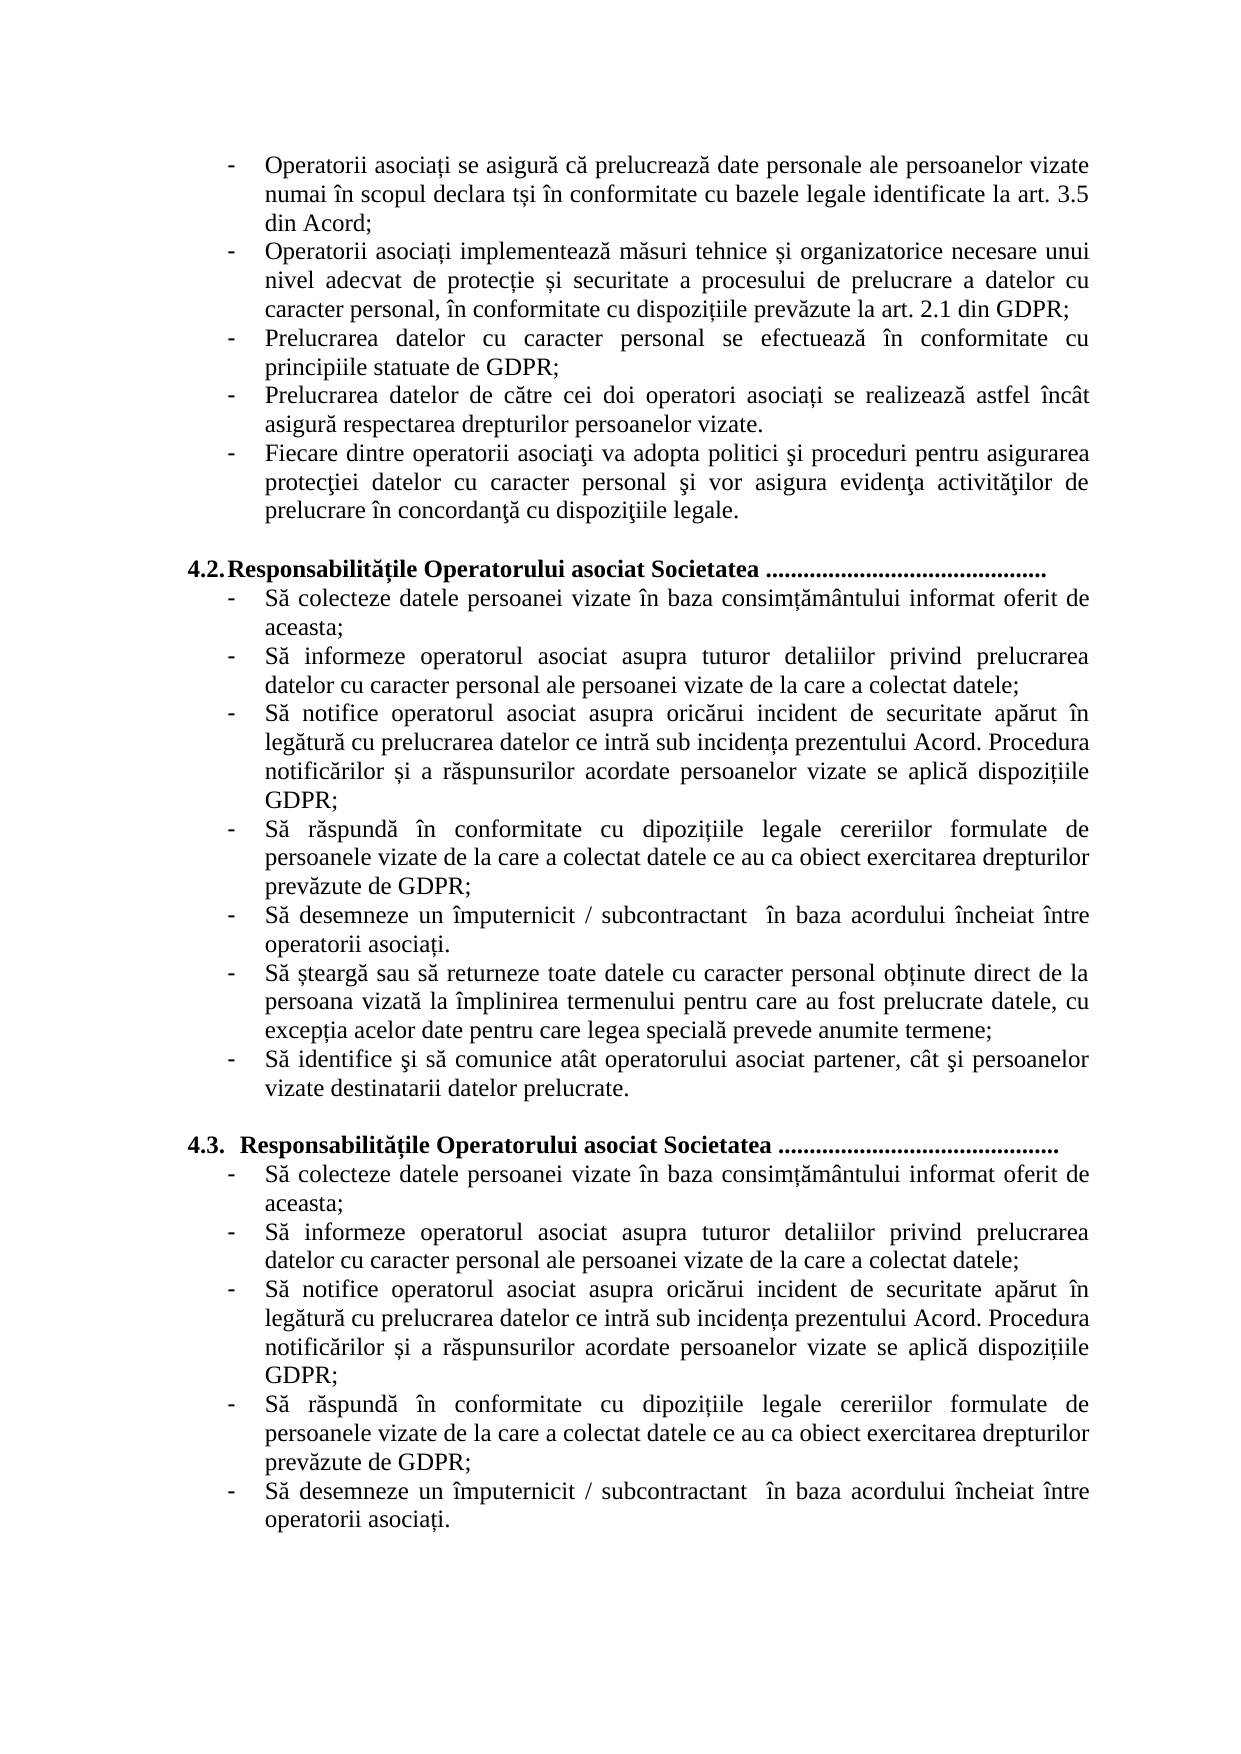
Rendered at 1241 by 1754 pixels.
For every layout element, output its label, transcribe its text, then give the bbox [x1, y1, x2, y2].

list Să șteargă sau să returneze toate datele cu caracter personal obținute direct de la persoana vizată la împlinirea termenului pentru care au fost prelucrate datele, cu excepția acelor date pentru care legea specială prevede anumite termene; [227, 957, 1090, 1044]
list Să notifice operatorul asociat asupra oricărui incident de securitate apărut în legătură cu prelucrarea datelor ce intră sub incidența prezentului Acord. Procedura notificărilor și a răspunsurilor acordate persoanelor vizate se aplică dispozițiile GDPR; [227, 698, 1090, 813]
list Să identifice şi să comunice atât operatorului asociat partener, cât şi persoanelor vizate destinatarii datelor prelucrate. [227, 1044, 1090, 1101]
list Să colecteze datele persoanei vizate în baza consimțământului informat oferit de aceasta; [227, 1159, 1090, 1217]
list Să informeze operatorul asociat asupra tuturor detaliilor privind prelucrarea datelor cu caracter personal ale persoanei vizate de la care a colectat datele; [227, 641, 1090, 698]
list Prelucrarea datelor de către cei doi operatori asociați se realizează astfel încât asigură respectarea drepturilor persoanelor vizate. [227, 380, 1090, 438]
list Să notifice operatorul asociat asupra oricărui incident de securitate apărut în legătură cu prelucrarea datelor ce intră sub incidența prezentului Acord. Procedura notificărilor și a răspunsurilor acordate persoanelor vizate se aplică dispozițiile GDPR; [227, 1274, 1090, 1389]
list Responsabilitățile Operatorului asociat Societatea ............................................. [187, 554, 1090, 583]
list Să desemneze un împuternicit / subcontractant în baza acordului încheiat între operatorii asociați. [227, 900, 1090, 957]
list Operatorii asociați se asigură că prelucrează date personale ale persoanelor vizate numai în scopul declara tși în conformitate cu bazele legale identificate la art. 3.5 din Acord; [227, 150, 1090, 236]
list Să desemneze un împuternicit / subcontractant în baza acordului încheiat între operatorii asociați. [227, 1476, 1090, 1533]
list Să colecteze datele persoanei vizate în baza consimțământului informat oferit de aceasta; [227, 583, 1090, 641]
list Operatorii asociați implementează măsuri tehnice și organizatorice necesare unui nivel adecvat de protecție și securitate a procesului de prelucrare a datelor cu caracter personal, în conformitate cu dispozițiile prevăzute la art. 2.1 din GDPR; [227, 236, 1090, 323]
list Responsabilitățile Operatorului asociat Societatea ............................................. [187, 1130, 1090, 1159]
list Prelucrarea datelor cu caracter personal se efectuează în conformitate cu principiile statuate de GDPR; [227, 323, 1090, 380]
list Să răspundă în conformitate cu dipozițiile legale cereriilor formulate de persoanele vizate de la care a colectat datele ce au ca obiect exercitarea drepturilor prevăzute de GDPR; [227, 813, 1090, 900]
list Să răspundă în conformitate cu dipozițiile legale cereriilor formulate de persoanele vizate de la care a colectat datele ce au ca obiect exercitarea drepturilor prevăzute de GDPR; [227, 1389, 1090, 1476]
list Fiecare dintre operatorii asociaţi va adopta politici şi proceduri pentru asigurarea protecţiei datelor cu caracter personal şi vor asigura evidenţa activităţilor de prelucrare în concordanţă cu dispoziţiile legale. [227, 438, 1090, 524]
list Să informeze operatorul asociat asupra tuturor detaliilor privind prelucrarea datelor cu caracter personal ale persoanei vizate de la care a colectat datele; [227, 1217, 1090, 1274]
